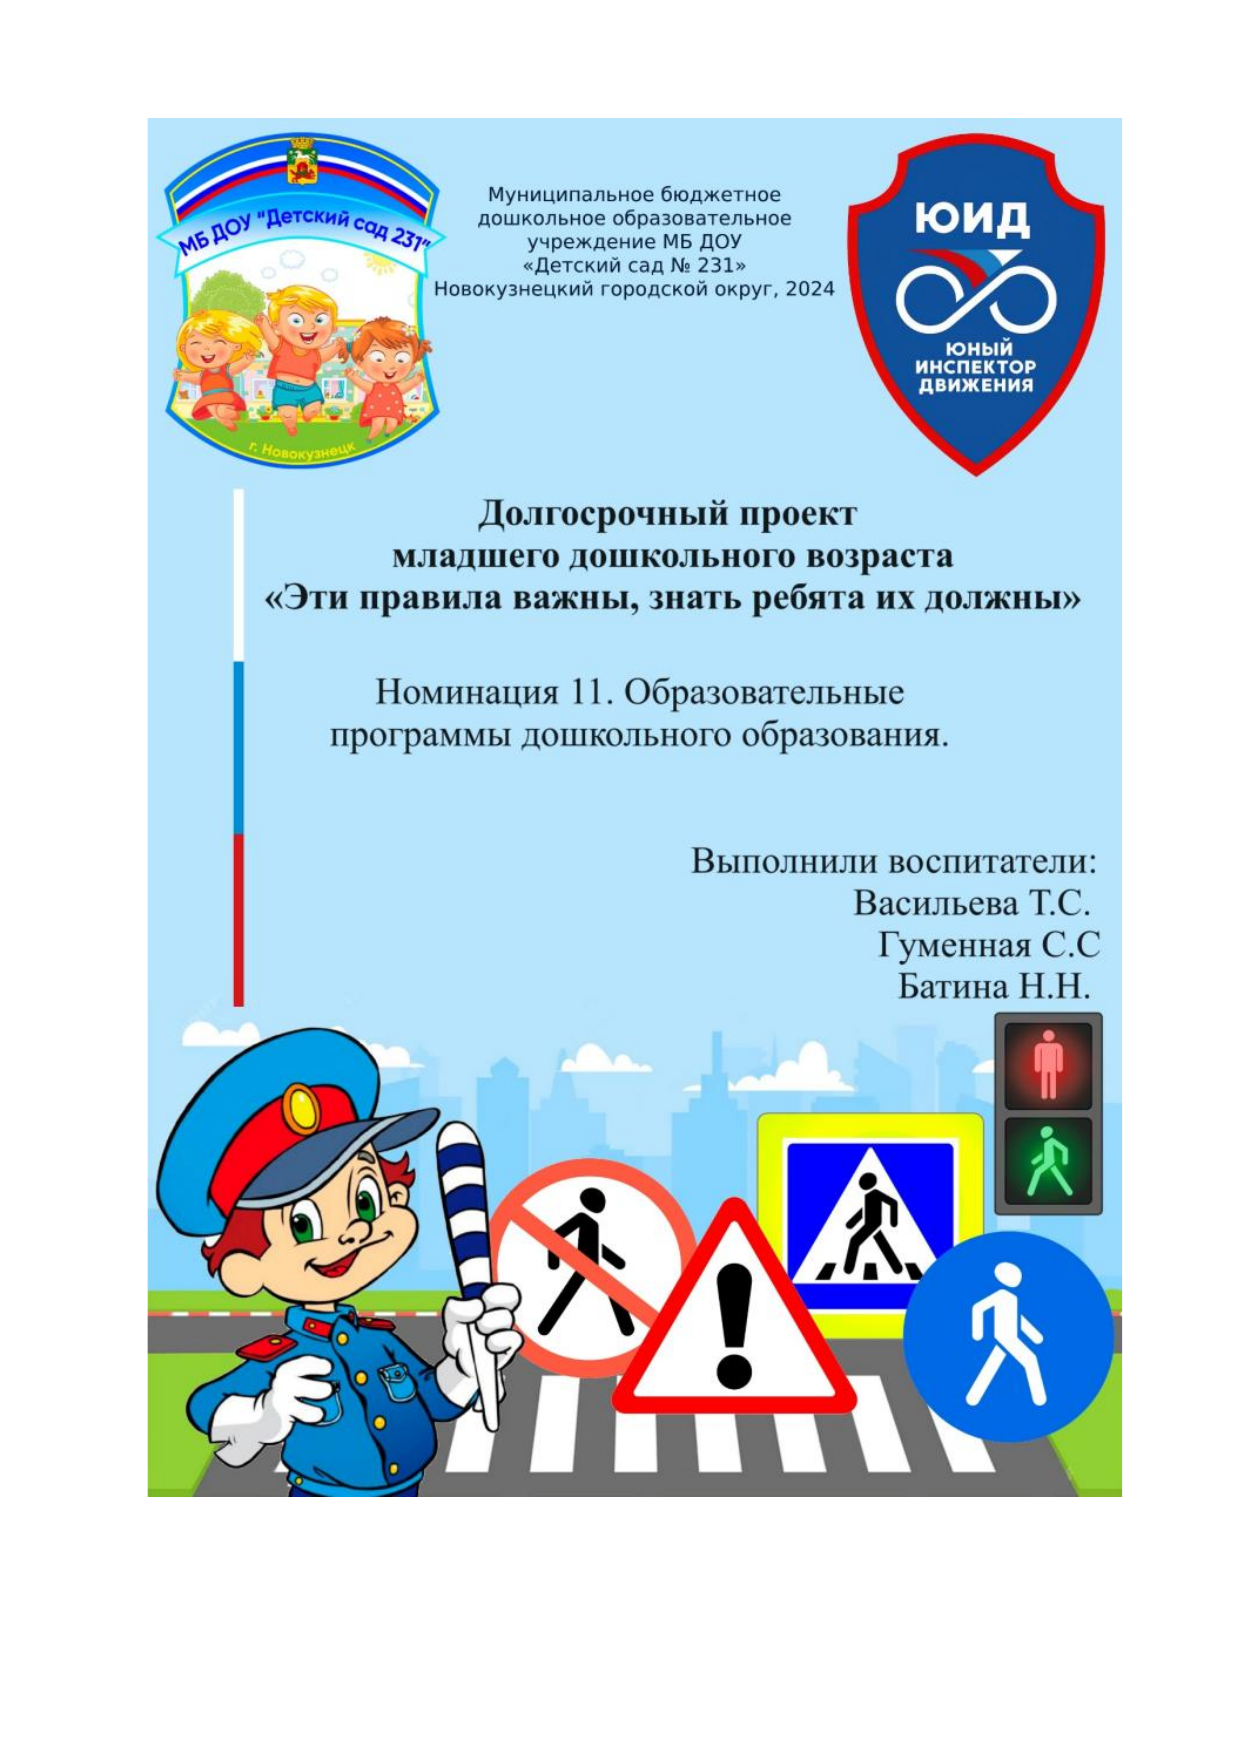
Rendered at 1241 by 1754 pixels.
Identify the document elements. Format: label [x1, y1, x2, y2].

picture [147, 118, 1123, 1497]
